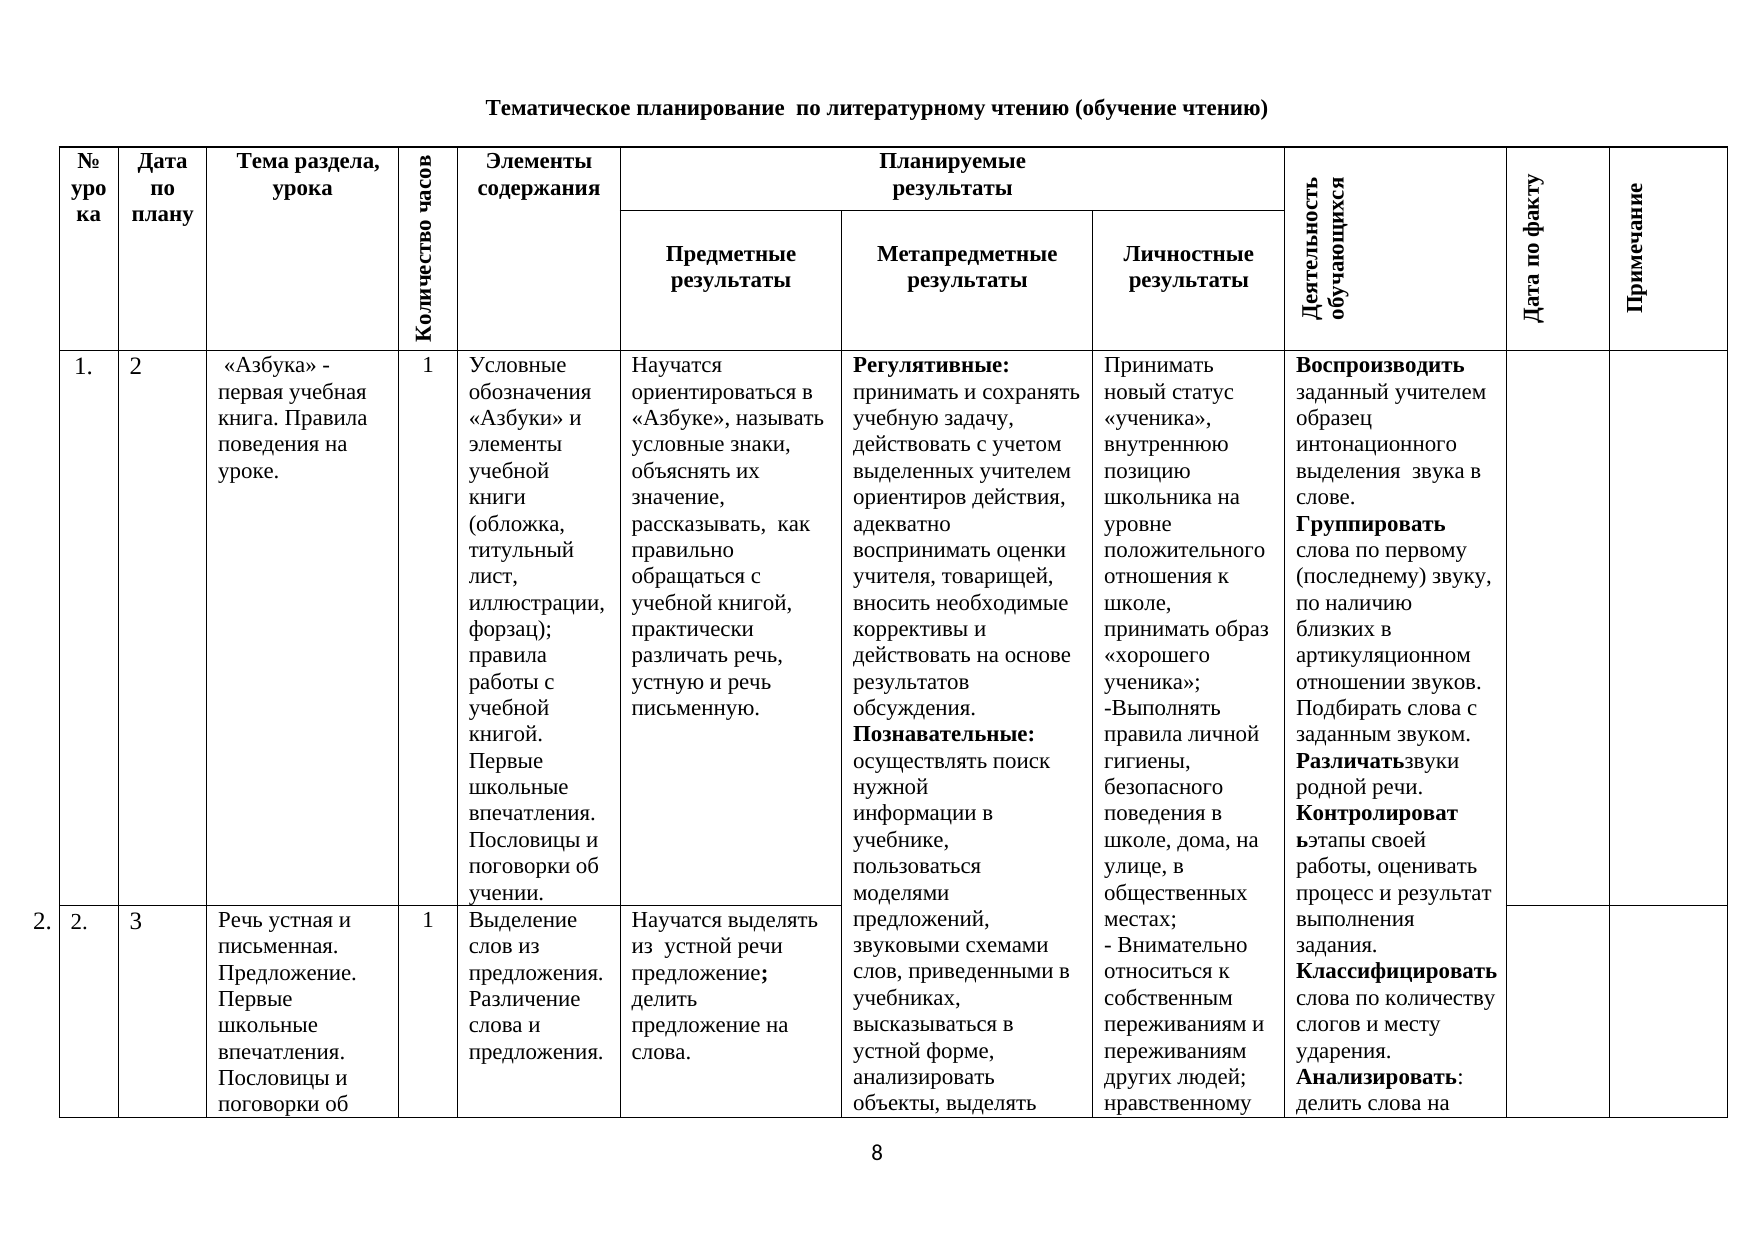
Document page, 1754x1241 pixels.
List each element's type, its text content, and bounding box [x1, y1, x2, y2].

table_header Деятельность обучающихся [1285, 148, 1506, 350]
table_cell [1610, 351, 1727, 905]
table_cell Научатся ориентироваться в «Азбуке», называть условные знаки, объяснять их значение, рассказывать, как правильно обращаться с учебной книгой, практически различать речь, устную и речь письменную. [621, 351, 841, 905]
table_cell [621, 906, 841, 1117]
table_cell 2. [60, 906, 118, 1117]
table_cell 1 [399, 351, 457, 905]
table_header Дата по плану [119, 148, 206, 350]
table_cell [60, 351, 118, 905]
table_cell Регулятивные: принимать и сохранять учебную задачу, действовать с учетом выделенных учителем ориентиров действия, адекватно воспринимать оценки учителя, товарищей, вносить необходимые коррективы и действовать на основе результатов обсуждения. Познавательные: осуществлять поиск нужной информации в учебнике, пользоваться моделями предложений, звуковыми схемами слов, приведенными в учебниках, высказываться в устной форме, анализировать объекты, выделять главное, осуществлять синтез (целое из частей), проводить сравнение, классификацию по разным критериям, обобщать (выделять класс объектов по заданному признаку). Коммуникативные: принимать другое мнение и позицию, формулировать собственное мнение и позицию. [842, 351, 1092, 1117]
table_cell Воспроизводить заданный учителем образец интонационного выделения звука в слове. Группировать слова по первому (последнему) звуку, по наличию близких в артикуляционном отношении звуков. Подбирать слова с заданным звуком. Различатьзвуки родной речи. Контролироватьэтапы своей работы, оценивать процесс и результат выполнения задания. Классифицировать слова по количеству слогов и месту ударения. Анализировать: делить слова на слоги, определять количество слогов в слове. Подбирать слова с заданным количеством слогов. Подбирать слова с заданным ударным звуком. Контролировать: находить и исправлять ошибки, допущенные при делении слов на слоги, в определении ударного звука. Сравнивать: соотносить звук и соответствующую ему букву [1285, 351, 1506, 1117]
table_header Элементы содержания [458, 148, 620, 350]
table_header № урока [60, 148, 118, 350]
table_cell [207, 906, 398, 1117]
table_cell 1 [399, 906, 457, 1117]
table_cell [1507, 906, 1609, 1117]
table_cell Личностные результаты [1093, 211, 1284, 350]
table_cell «Азбука» - первая учебная книга. Правила поведения на уроке. [207, 351, 398, 905]
table_header Количество часов [399, 148, 457, 350]
table_cell [1507, 351, 1609, 905]
table_cell Условные обозначения «Азбуки» и элементы учебной книги (обложка, титульный лист, иллюстрации, форзац); правила работы с учебной книгой. Первые школьные впечатления. Пословицы и поговорки об учении. [458, 351, 620, 905]
table_cell Предметные результаты [621, 211, 841, 350]
table_cell Принимать новый статус «ученика», внутреннюю позицию школьника на уровне положительного отношения к школе, принимать образ «хорошего ученика»; -Выполнять правила личной гигиены, безопасного поведения в школе, дома, на улице, в общественных местах; - Внимательно относиться к собственным переживаниям и переживаниям других людей; нравственному содержанию поступков [1093, 351, 1284, 1117]
table_header Планируемые результаты [621, 148, 1284, 210]
text Тематическое планирование по литературному чтению (обучение чтению) [118, 94, 1636, 120]
table_header Тема раздела, урока [207, 148, 398, 350]
table_cell [1610, 906, 1727, 1117]
table_header Дата по факту [1507, 148, 1609, 350]
table_cell 3 [119, 906, 206, 1117]
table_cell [458, 906, 620, 1117]
table_header Примечание [1610, 148, 1727, 350]
table_cell 2 [119, 351, 206, 905]
